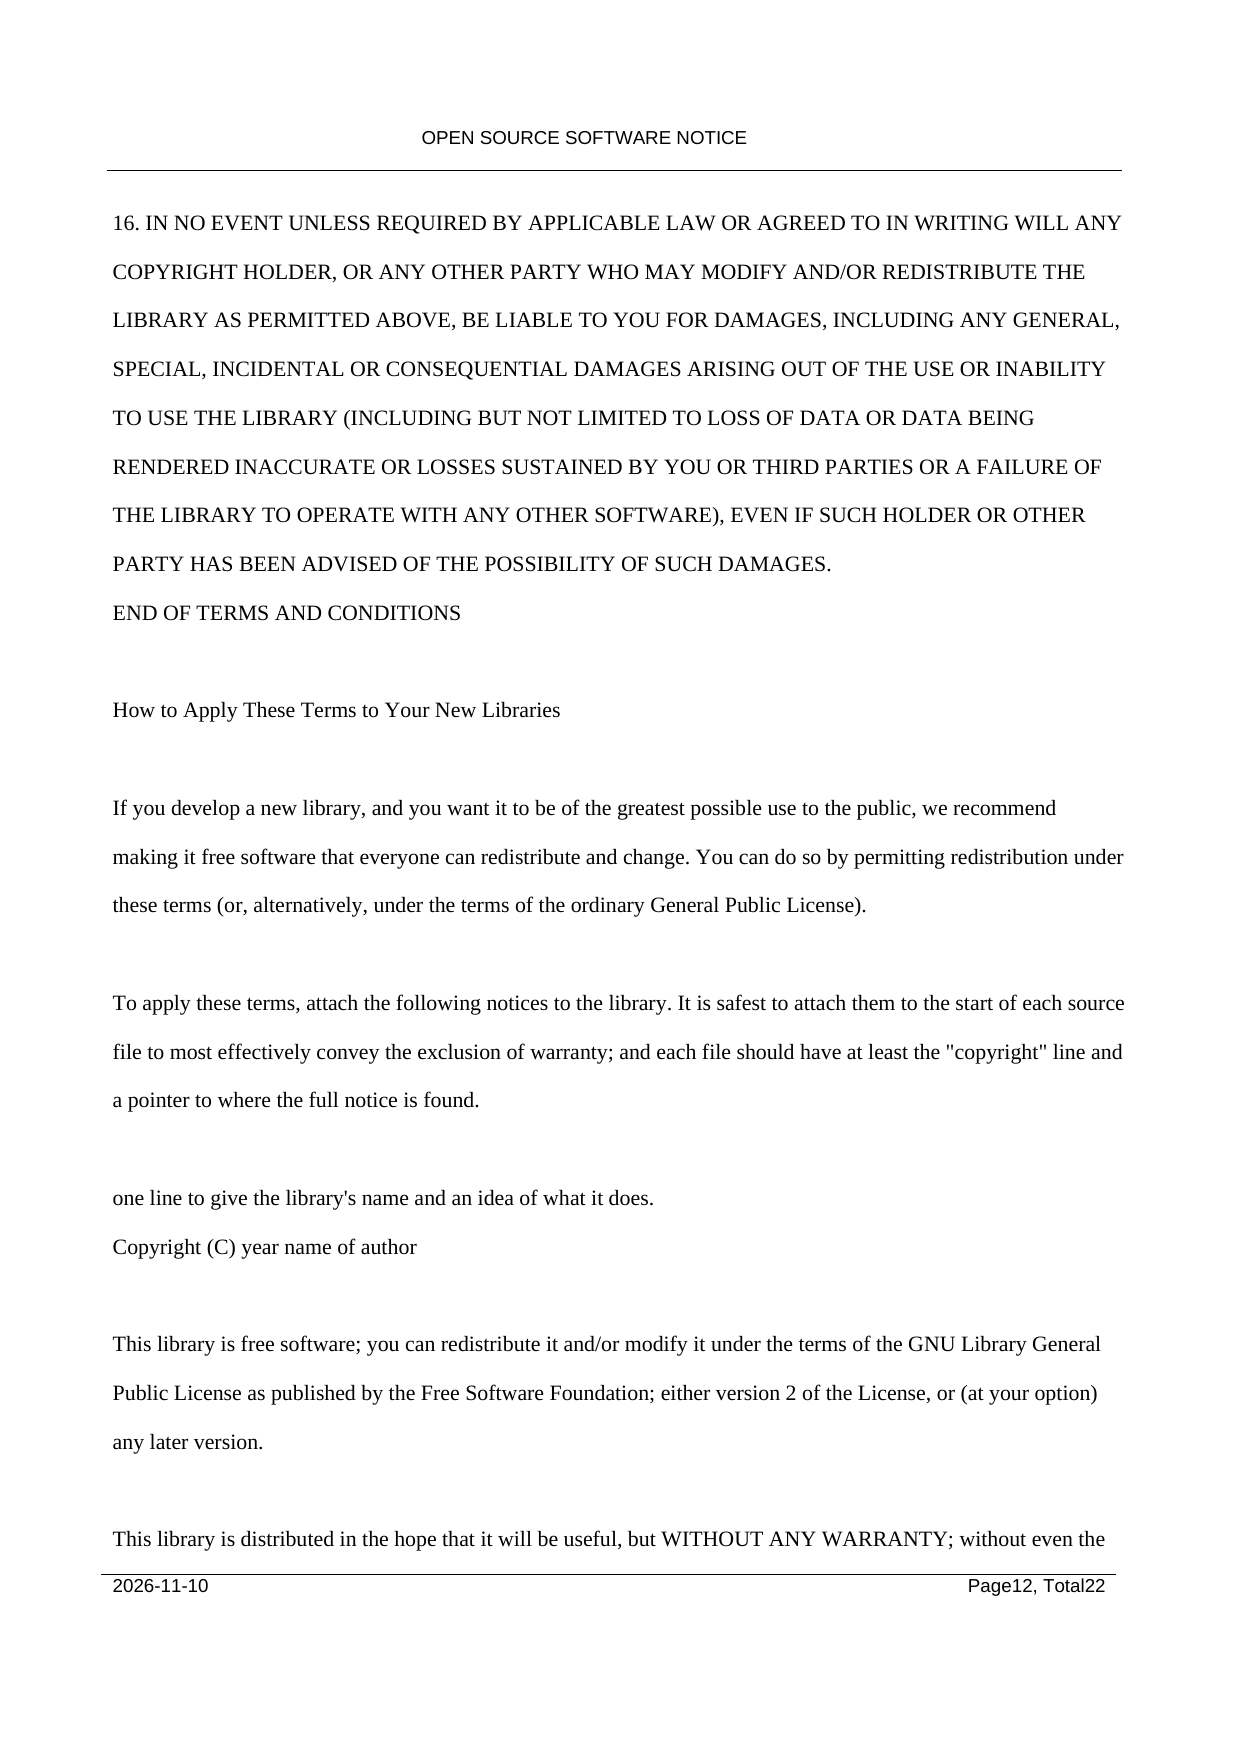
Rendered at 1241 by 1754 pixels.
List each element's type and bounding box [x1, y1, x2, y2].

text [112, 206, 1128, 1555]
